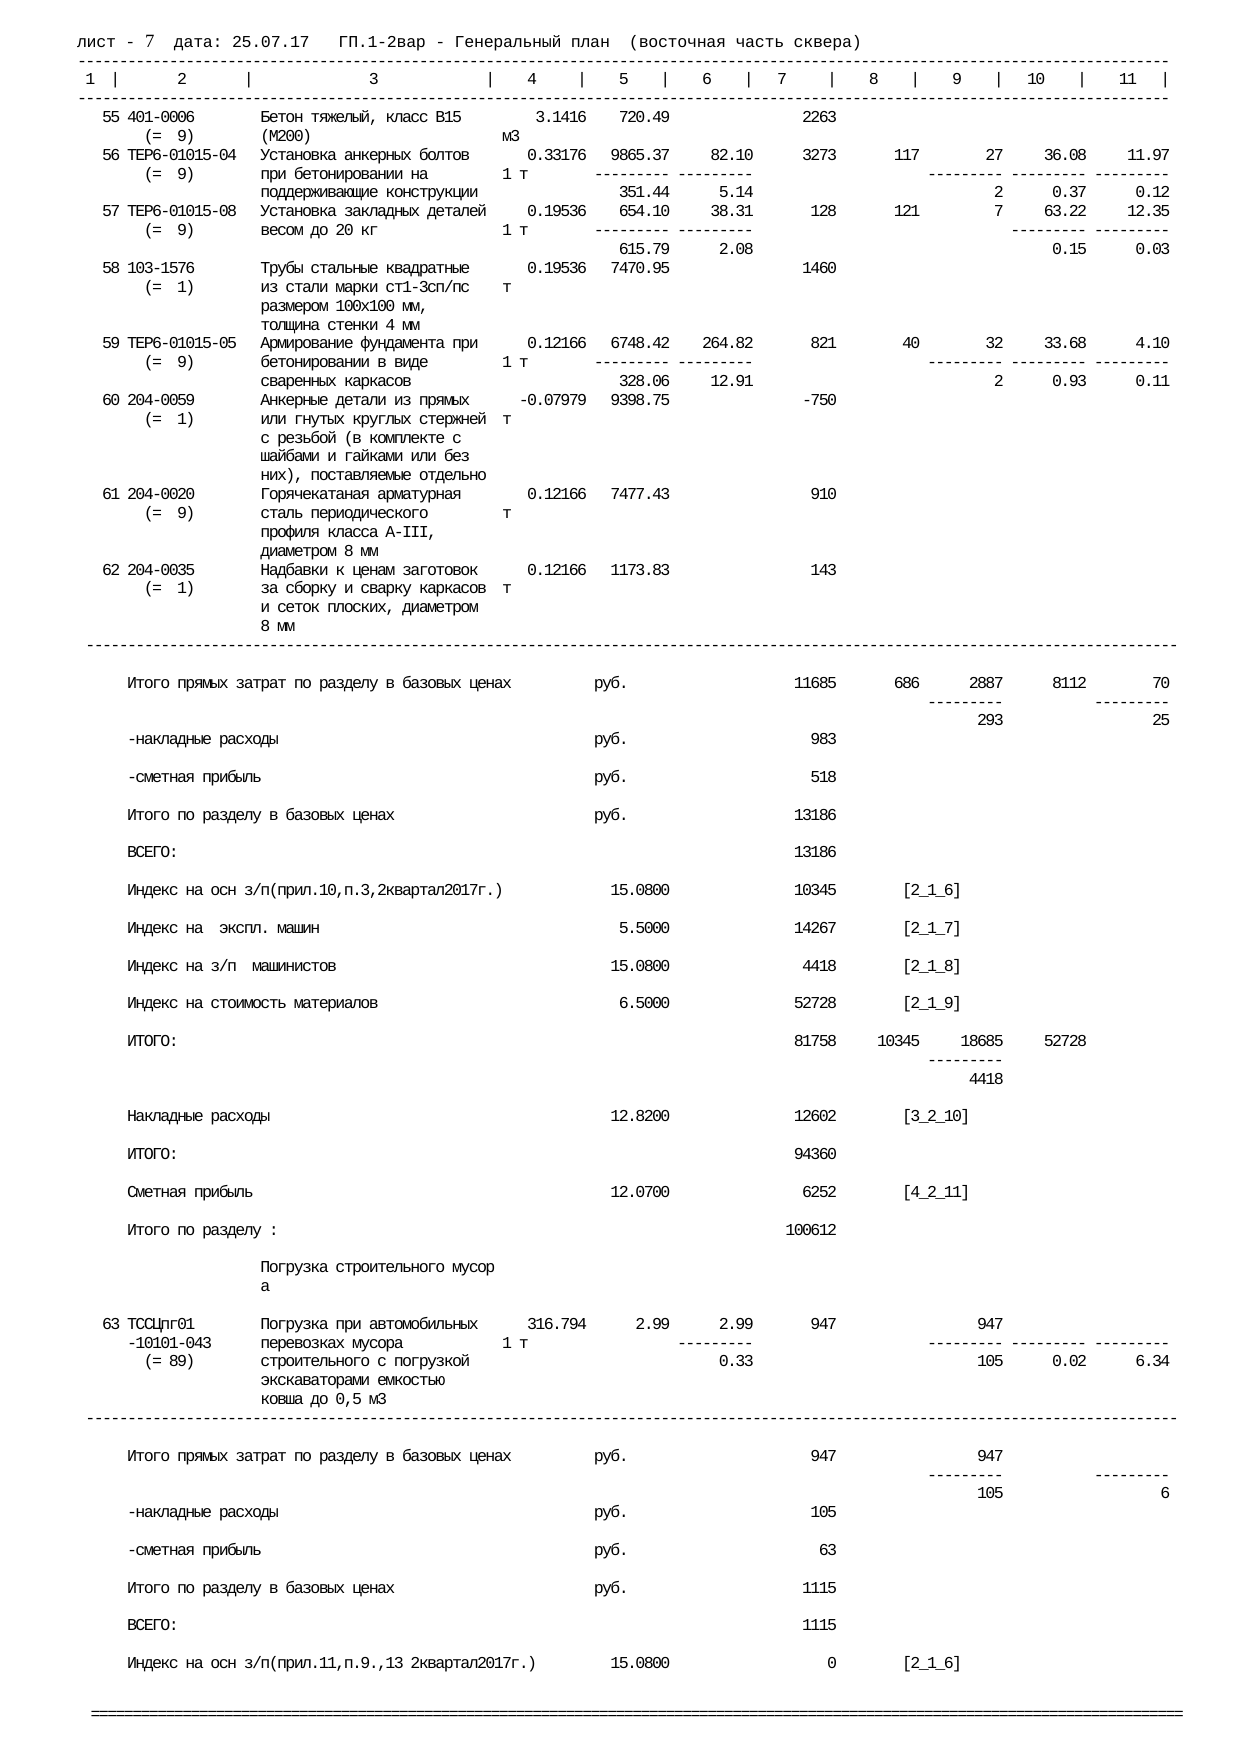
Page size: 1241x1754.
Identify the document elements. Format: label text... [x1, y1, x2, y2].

text Индекс на з/п машинистов 15.0800 4418 [2_1_8] [77, 957, 1199, 976]
text Итого по разделу в базовых ценах руб. 13186 [77, 806, 1199, 825]
text 105 6 [77, 1485, 1199, 1504]
text 55 401-0006 Бетон тяжелый, класс В15 3.1416 720.49 2263 [77, 109, 1199, 127]
text Итого по разделу в базовых ценах руб. 1115 [77, 1579, 1199, 1598]
text 8 мм [77, 618, 1199, 637]
text --------- [77, 1051, 1199, 1070]
text -сметная прибыль руб. 63 [77, 1542, 1199, 1560]
text и сеток плоских, диаметром [77, 599, 1199, 618]
text 56 ТЕР6-01015-04 Установка анкерных болтов 0.33176 9865.37 82.10 3273 117 27 36.08 11.97 [77, 146, 1199, 165]
text Индекс на стоимость материалов 6.5000 52728 [2_1_9] [77, 995, 1199, 1014]
text Итого по разделу : 100612 [77, 1221, 1199, 1240]
text поддерживающие конструкции 351.44 5.14 2 0.37 0.12 [77, 184, 1199, 203]
text -сметная прибыль руб. 518 [77, 768, 1199, 787]
text Погрузка строительного мусор [77, 1259, 1199, 1278]
text 58 103-1576 Трубы стальные квадратные 0.19536 7470.95 1460 [77, 259, 1199, 278]
text --------- --------- [77, 693, 1199, 712]
text (= 1) или гнутых круглых стержней т [77, 410, 1199, 429]
text -накладные расходы руб. 983 [77, 731, 1199, 750]
text диаметром 8 мм [77, 542, 1199, 561]
text 57 ТЕР6-01015-08 Установка закладных деталей 0.19536 654.10 38.31 128 121 7 63.22 12.35 [77, 203, 1199, 222]
text экскаваторами емкостью [77, 1372, 1199, 1391]
text а [77, 1278, 1199, 1296]
text (= 9) весом до 20 кг 1 т --------- --------- --------- --------- [77, 222, 1199, 241]
text 293 25 [77, 712, 1199, 731]
text сваренных каркасов 328.06 12.91 2 0.93 0.11 [77, 373, 1199, 391]
text Итого прямых затрат по разделу в базовых ценах руб. 947 947 [77, 1447, 1199, 1466]
text них), поставляемые отдельно [77, 467, 1199, 486]
text (= 1) за сборку и сварку каркасов т [77, 580, 1199, 599]
text (= 9) сталь периодического т [77, 504, 1199, 523]
text 60 204-0059 Анкерные детали из прямых -0.07979 9398.75 -750 [77, 391, 1199, 410]
text ----------------------------------------------------------------------------------------------------------------------------------- [77, 1409, 1199, 1428]
text ковша до 0,5 м3 [77, 1391, 1199, 1409]
text 63 ТССЦпг01 Погрузка при автомобильных 316.794 2.99 2.99 947 947 [77, 1315, 1199, 1334]
text ВСЕГО: 1115 [77, 1617, 1199, 1636]
text Сметная прибыль 12.0700 6252 [4_2_11] [77, 1183, 1199, 1202]
text шайбами и гайками или без [77, 448, 1199, 467]
text ИТОГО: 94360 [77, 1146, 1199, 1164]
text профиля класса А-III, [77, 523, 1199, 542]
text Индекс на экспл. машин 5.5000 14267 [2_1_7] [77, 919, 1199, 938]
text ВСЕГО: 13186 [77, 844, 1199, 863]
text -накладные расходы руб. 105 [77, 1504, 1199, 1523]
text ----------------------------------------------------------------------------------------------------------------------------------- [77, 637, 1199, 655]
text 61 204-0020 Горячекатаная арматурная 0.12166 7477.43 910 [77, 486, 1199, 504]
text 4418 [77, 1070, 1199, 1089]
text толщина стенки 4 мм [77, 316, 1199, 335]
text Индекс на осн з/п(прил.11,п.9.,13 2квартал2017г.) 15.0800 0 [2_1_6] [77, 1655, 1199, 1673]
text Индекс на осн з/п(прил.10,п.3,2квартал2017г.) 15.0800 10345 [2_1_6] [77, 882, 1199, 901]
text размером 100х100 мм, [77, 297, 1199, 316]
text 615.79 2.08 0.15 0.03 [77, 241, 1199, 259]
text --------- --------- [77, 1466, 1199, 1485]
text Накладные расходы 12.8200 12602 [3_2_10] [77, 1108, 1199, 1127]
text (= 1) из стали марки ст1-3сп/пс т [77, 278, 1199, 297]
text (= 89) строительного с погрузкой 0.33 105 0.02 6.34 [77, 1353, 1199, 1372]
text с резьбой (в комплекте с [77, 429, 1199, 448]
text ИТОГО: 81758 10345 18685 52728 [77, 1032, 1199, 1051]
text (= 9) при бетонировании на 1 т --------- --------- --------- --------- --------- [77, 165, 1199, 184]
text Итого прямых затрат по разделу в базовых ценах руб. 11685 686 2887 8112 70 [77, 674, 1199, 693]
text (= 9) (М200) м3 [77, 127, 1199, 146]
text 62 204-0035 Надбавки к ценам заготовок 0.12166 1173.83 143 [77, 561, 1199, 580]
text 59 ТЕР6-01015-05 Армирование фундамента при 0.12166 6748.42 264.82 821 40 32 33.68 4.10 [77, 335, 1199, 354]
text -10101-043 перевозках мусора 1 т --------- --------- --------- --------- [77, 1334, 1199, 1353]
text (= 9) бетонировании в виде 1 т --------- --------- --------- --------- --------- [77, 354, 1199, 373]
